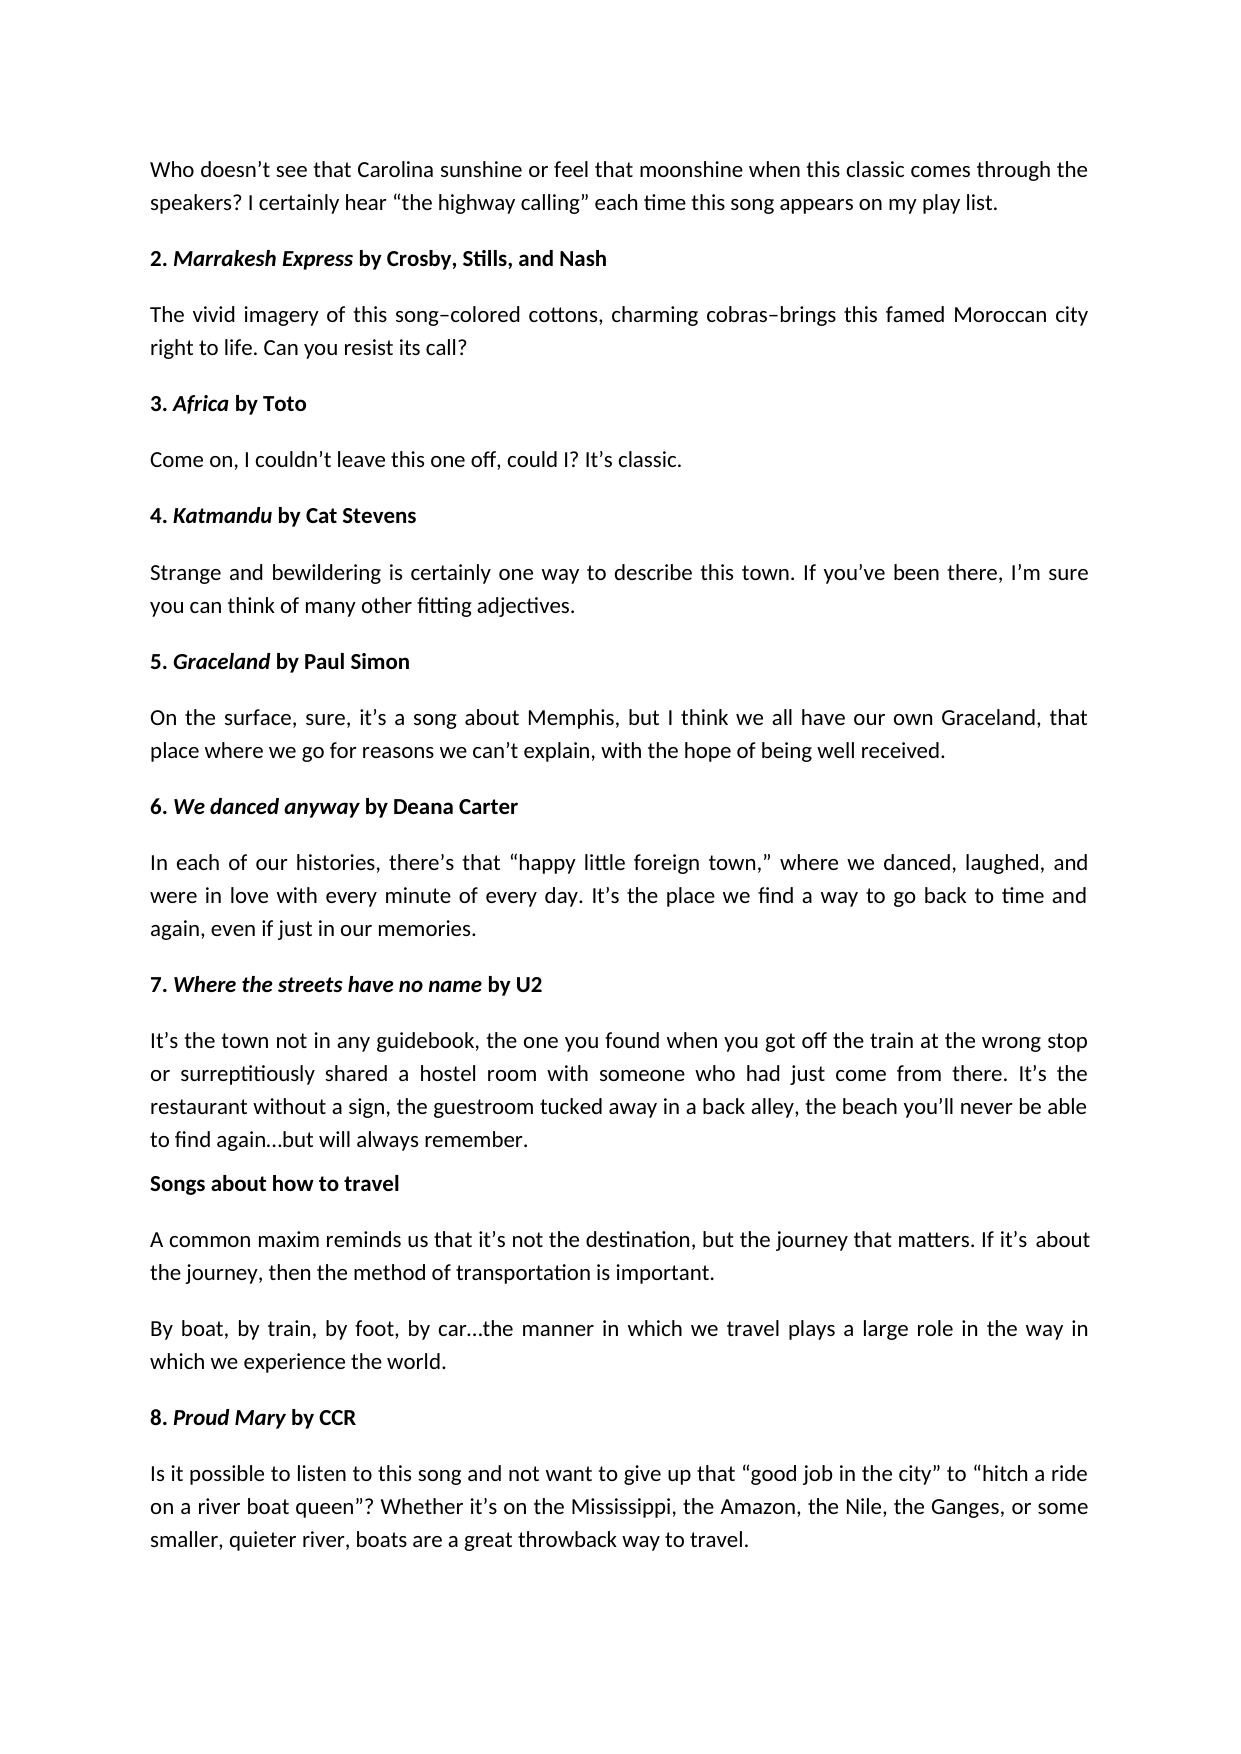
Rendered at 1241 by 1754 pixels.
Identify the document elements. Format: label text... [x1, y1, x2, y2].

text Strange and bewildering is certainly one way to describe this town. If you’ve been there, I’m sure you can think of many other fitting adjectives. [150, 553, 1090, 619]
text On the surface, sure, it’s a song about Memphis, but I think we all have our own Graceland, that place where we go for reasons we can’t explain, with the hope of being well received. [150, 698, 1090, 764]
text Who doesn’t see that sunshine or feel that moonshine when this classic comes through the speakers? I certainly hear “the highway calling” each time this song appears on my play list. [150, 150, 1090, 216]
text By boat, by train, by foot, by car…the manner in which we travel plays a large role in the way in which we experience the world. [150, 1309, 1090, 1375]
text Is it possible to listen to this song and not want to give up that “good job in the city” to “hitch a ride on a river boat queen”? Whether it’s on the , the Amazon, the Nile, the , or some smaller, quieter river, boats are a great throwback way to travel. [150, 1454, 1090, 1553]
text 4. Katmandu by Cat Stevens [150, 497, 1090, 530]
text 6. We danced anyway by Deana Carter [150, 787, 1090, 820]
text The vivid imagery of this song–colored cottons, charming cobras–brings this famed Moroccan city right to life. Can you resist its call? [150, 295, 1090, 361]
text 7. Where the streets have no name by U2 [150, 966, 1090, 998]
text 8. Proud Mary by CCR [150, 1398, 1090, 1431]
text 3. Africa by Toto [150, 384, 1090, 417]
text It’s the town not in any guidebook, the one you found when you got off the train at the wrong stop or surreptitiously shared a hostel room with someone who had just come from there. It’s the restaurant without a sign, the guestroom tucked away in a back alley, the beach you’ll never be able to find again…but will always remember. [150, 1022, 1090, 1153]
text Come on, I couldn’t leave this one off, could I? It’s classic. [150, 441, 1090, 473]
text A common maxim reminds us that it’s not the destination, but the journey that matters. If it’s about the journey, then the method of transportation is important. [150, 1220, 1090, 1286]
text 5. Graceland by Paul Simon [150, 642, 1090, 675]
text Songs about how to travel [150, 1169, 1090, 1197]
text 2. Marrakesh Express by , Stills, and Nash [150, 239, 1090, 272]
text In each of our histories, there’s that “happy little foreign town,” where we danced, laughed, and were in love with every minute of every day. It’s the place we find a way to go back to time and again, even if just in our memories. [150, 844, 1090, 942]
